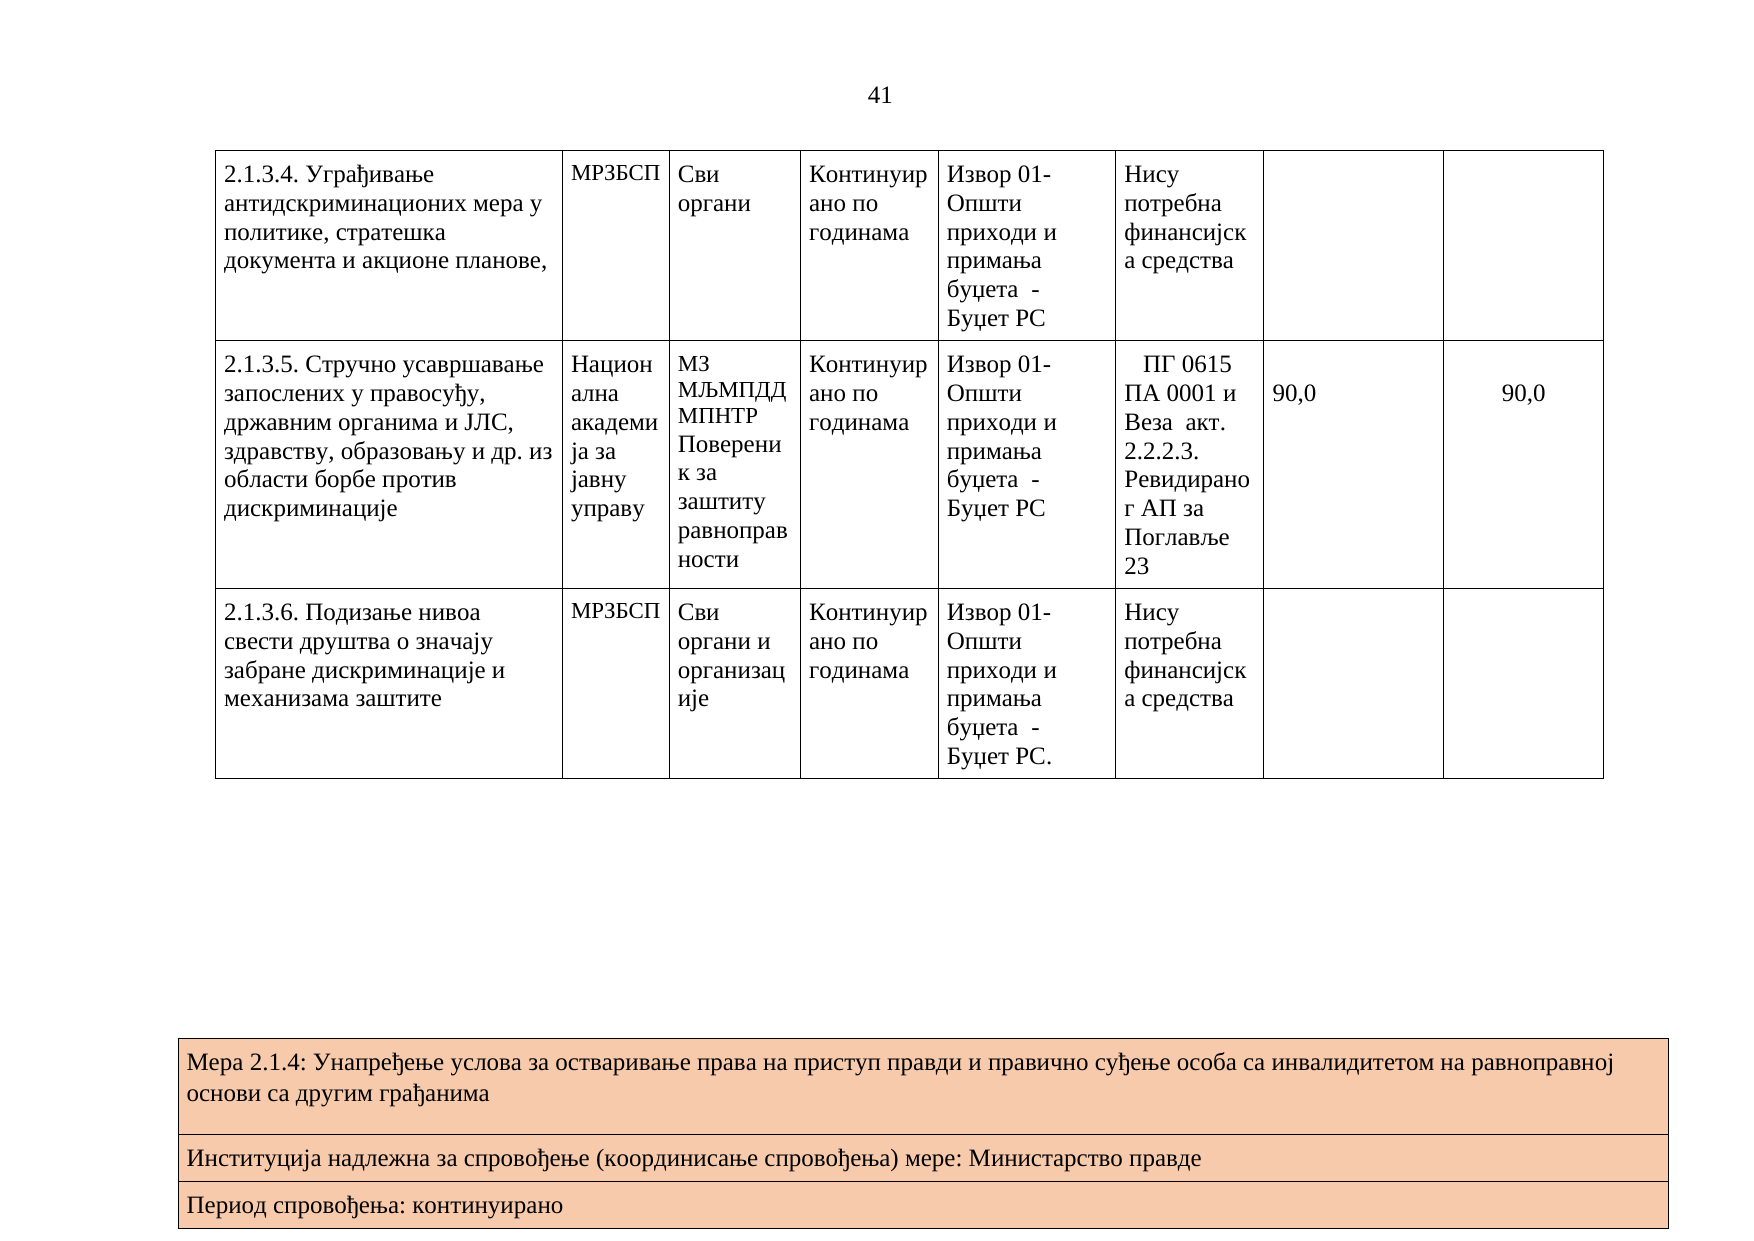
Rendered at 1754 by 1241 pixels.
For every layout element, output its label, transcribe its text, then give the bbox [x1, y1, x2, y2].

table_cell Континуирано по годинама [801, 341, 938, 588]
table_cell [939, 151, 1115, 340]
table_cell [1116, 151, 1263, 340]
table_cell Нису потребна финансијска средства [1116, 589, 1263, 778]
table_cell ПГ 0615 ПА 0001 и Веза акт. 2.2.2.3. Ревидираног АП за Поглавље 23 [1116, 341, 1263, 588]
table_cell [1264, 151, 1443, 340]
table_cell Институција надлежна за спровођење (координисање спровођења) мере: Министарство правде [179, 1135, 1668, 1181]
table_cell [1444, 589, 1603, 778]
table_cell 2.1.3.6. Подизање нивоа свести друштва о значају забране дискриминације и механизама заштите [216, 589, 562, 778]
table_cell Период спровођења: континуирано [179, 1182, 1668, 1228]
table_cell Континуирано по годинама [801, 151, 938, 340]
table_cell Сви органи [670, 151, 800, 340]
table_cell Сви органи и организације [670, 589, 800, 778]
table_cell МРЗБСП [563, 589, 669, 778]
table_cell Национална академија за јавну управу [563, 341, 669, 588]
table_cell Извор 01-Општи приходи и примања буџета - Буџет РС [939, 341, 1115, 588]
table_cell [1264, 589, 1443, 778]
table_header Мера 2.1.4: Унапређење услова за остваривање права на приступ правди и правично суђење особа са инвалидитетом на равноправној основи са другим грађанима [179, 1039, 1668, 1134]
table_cell Континуирано по годинама [801, 589, 938, 778]
table_cell 2.1.3.5. Стручно усавршавање запослених у правосуђу, државним органима и ЈЛС, здравству, образовању и др. из области борбе против дискриминације [216, 341, 562, 588]
table_cell 90,0 [1444, 341, 1603, 588]
table_cell Извор 01-Општи приходи и примања буџета - Буџет РС. [939, 589, 1115, 778]
table_cell [1444, 151, 1603, 340]
table_cell 2.1.3.4. Уграђивање антидскриминационих мера у политике, стратешка документа и акционе планове, [216, 151, 562, 340]
table_cell МЗ МЉМПДД МПНТР Повереник за заштиту равноправности [670, 341, 800, 588]
table_cell МРЗБСП [563, 151, 669, 340]
table_cell 90,0 [1264, 341, 1443, 588]
